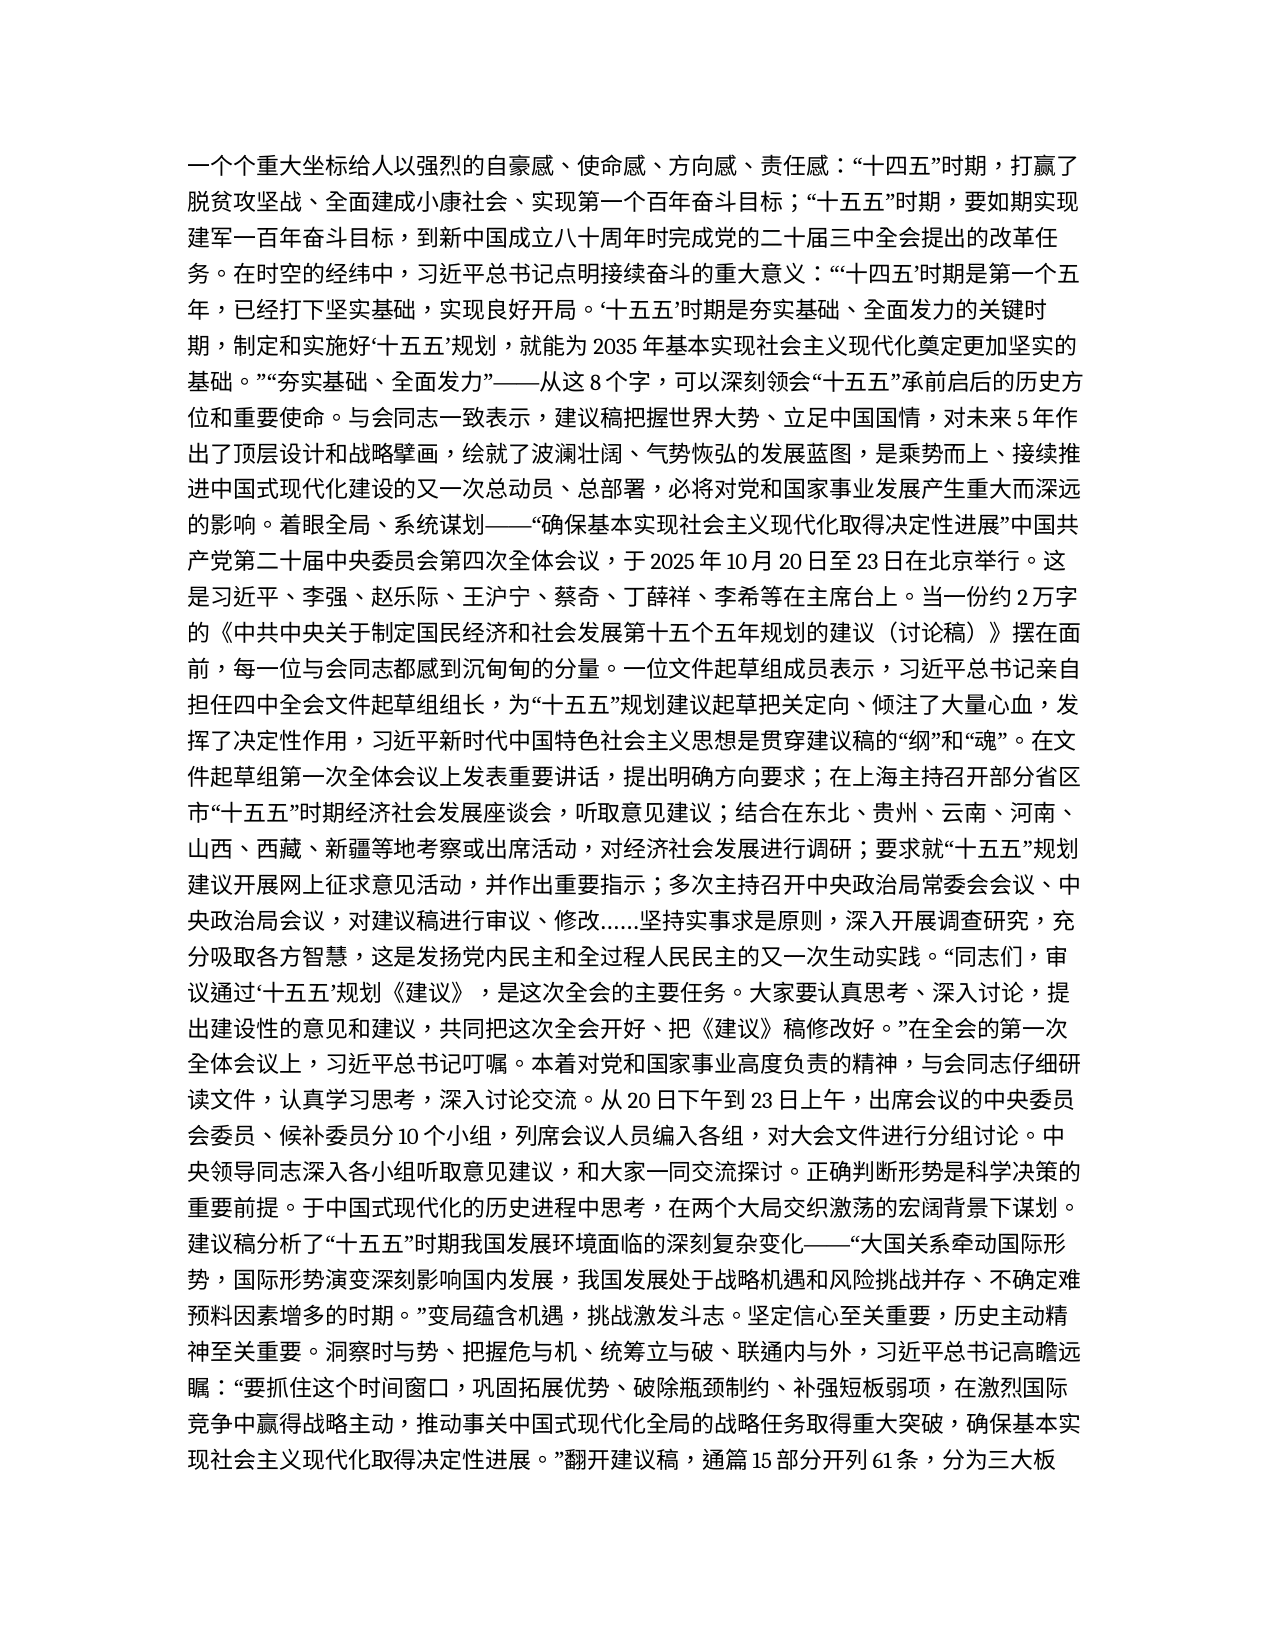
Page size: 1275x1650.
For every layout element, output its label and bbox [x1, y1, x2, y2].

text [187, 150, 1087, 1475]
